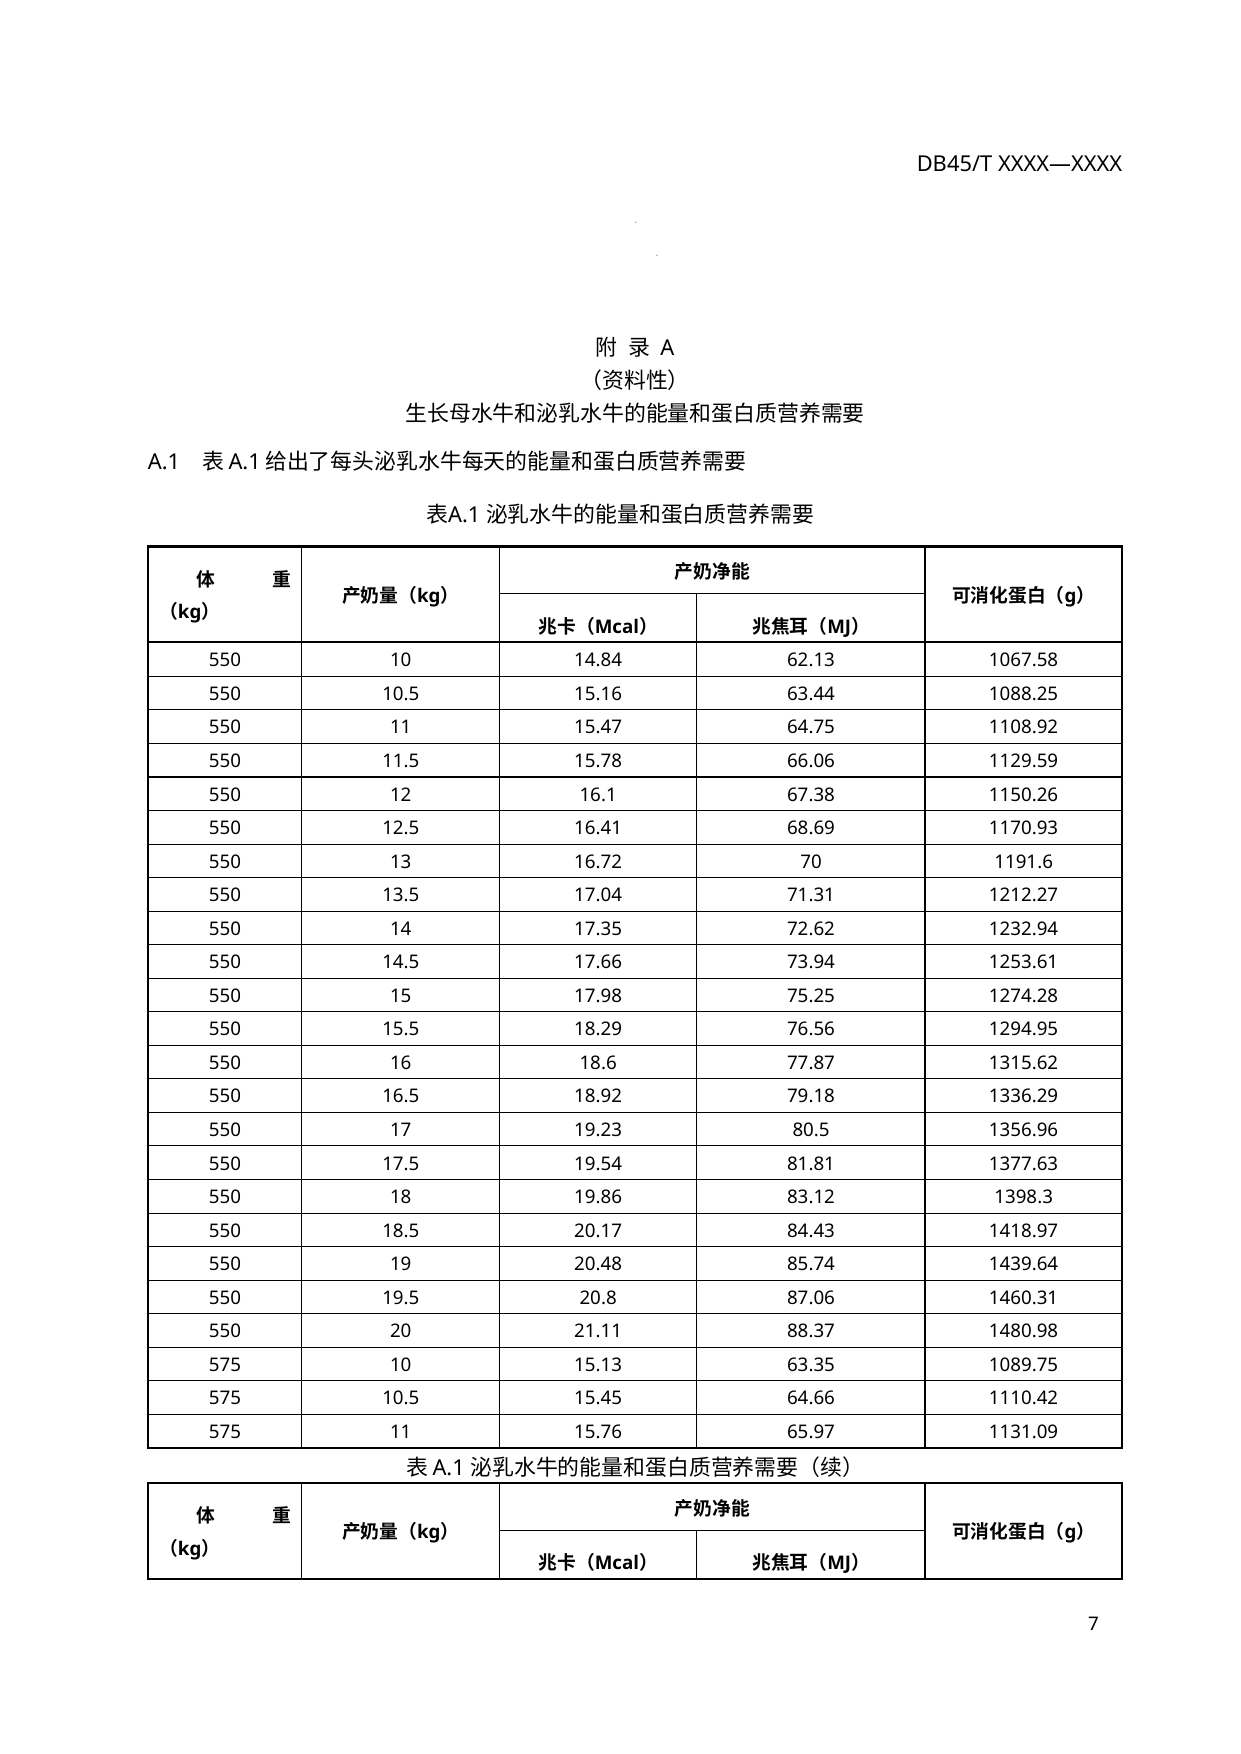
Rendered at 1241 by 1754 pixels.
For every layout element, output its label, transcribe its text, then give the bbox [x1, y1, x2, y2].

table_cell 64.66 [697, 1381, 924, 1414]
table_cell 81.81 [697, 1146, 924, 1179]
table_cell 1253.61 [926, 945, 1121, 978]
table_header 产奶净能 [500, 1484, 924, 1530]
table_cell 15.78 [500, 744, 696, 776]
table_cell 20.8 [500, 1281, 696, 1313]
table_cell 兆卡（Mcal） [500, 594, 696, 641]
table_cell 11.5 [302, 744, 499, 776]
table_cell 1150.26 [926, 778, 1121, 810]
table_header 体重（kg） [149, 548, 301, 641]
table_cell 83.12 [697, 1180, 924, 1212]
table_cell 兆卡（Mcal） [500, 1531, 696, 1578]
table_cell 15.13 [500, 1348, 696, 1380]
table_cell 550 [149, 643, 301, 676]
table_cell 15.47 [500, 710, 696, 743]
table_cell 兆焦耳（MJ） [697, 1531, 924, 1578]
table_cell 18.6 [500, 1046, 696, 1078]
table_cell 14 [302, 912, 499, 944]
table_cell 76.56 [697, 1012, 924, 1045]
table_header 可消化蛋白（g） [926, 548, 1121, 641]
table_cell 19.86 [500, 1180, 696, 1212]
table_cell 85.74 [697, 1247, 924, 1279]
table_cell 1418.97 [926, 1214, 1121, 1246]
table_cell 65.97 [697, 1415, 924, 1447]
table_cell 575 [149, 1415, 301, 1447]
table_cell 550 [149, 1214, 301, 1246]
table_cell 20.17 [500, 1214, 696, 1246]
table_header 体重（kg） [149, 1484, 301, 1578]
text （资料性） 生长母水牛和泌乳水牛的能量和蛋白质营养需要 [148, 330, 1122, 428]
table_cell 17 [302, 1113, 499, 1145]
table_cell 19.23 [500, 1113, 696, 1145]
table_cell 13.5 [302, 878, 499, 911]
table_cell 1129.59 [926, 744, 1121, 776]
table_cell 17.35 [500, 912, 696, 944]
table_header 产奶净能 [500, 548, 924, 593]
table_cell 16 [302, 1046, 499, 1078]
table_cell 550 [149, 1314, 301, 1347]
table_cell 1108.92 [926, 710, 1121, 743]
table_cell 550 [149, 778, 301, 810]
table_cell 550 [149, 945, 301, 978]
table_cell 1110.42 [926, 1381, 1121, 1414]
table_cell 1089.75 [926, 1348, 1121, 1380]
table_cell 71.31 [697, 878, 924, 911]
table_cell 1232.94 [926, 912, 1121, 944]
table_cell 1088.25 [926, 677, 1121, 709]
table_cell 70 [697, 845, 924, 877]
table_cell 20 [302, 1314, 499, 1347]
table_cell 1336.29 [926, 1079, 1121, 1112]
table_cell 15.16 [500, 677, 696, 709]
table_cell 17.98 [500, 979, 696, 1011]
table_cell 16.41 [500, 811, 696, 843]
table_cell 63.35 [697, 1348, 924, 1380]
table_cell 550 [149, 1079, 301, 1112]
table_cell 17.04 [500, 878, 696, 911]
table_cell 12.5 [302, 811, 499, 843]
table_cell 550 [149, 677, 301, 709]
table_cell 18 [302, 1180, 499, 1212]
table_cell 550 [149, 979, 301, 1011]
table_cell 1356.96 [926, 1113, 1121, 1145]
table_cell 15 [302, 979, 499, 1011]
table_cell 15.5 [302, 1012, 499, 1045]
table_cell 550 [149, 710, 301, 743]
table_cell 10.5 [302, 677, 499, 709]
table_cell 66.06 [697, 744, 924, 776]
table_cell 18.29 [500, 1012, 696, 1045]
table_cell 550 [149, 1146, 301, 1179]
table_cell 575 [149, 1381, 301, 1414]
table_cell 84.43 [697, 1214, 924, 1246]
table_cell 63.44 [697, 677, 924, 709]
table_cell 10.5 [302, 1381, 499, 1414]
table_cell 1460.31 [926, 1281, 1121, 1313]
table_cell 77.87 [697, 1046, 924, 1078]
table_cell 1480.98 [926, 1314, 1121, 1347]
table_cell 550 [149, 744, 301, 776]
table_cell 88.37 [697, 1314, 924, 1347]
table_cell 1131.09 [926, 1415, 1121, 1447]
table_cell 1274.28 [926, 979, 1121, 1011]
text 表A.1 泌乳水牛的能量和蛋白质营养需要（续） [148, 1449, 1122, 1482]
text 泌乳水牛的能量和蛋白质营养需要 [148, 497, 1122, 529]
table_cell 兆焦耳（MJ） [697, 594, 924, 641]
table_cell 550 [149, 912, 301, 944]
table_cell 75.25 [697, 979, 924, 1011]
table_cell 11 [302, 1415, 499, 1447]
table_cell 20.48 [500, 1247, 696, 1279]
table_cell 550 [149, 1247, 301, 1279]
table_cell 72.62 [697, 912, 924, 944]
table_cell 10 [302, 1348, 499, 1380]
table_cell 550 [149, 845, 301, 877]
table_cell 550 [149, 1046, 301, 1078]
table_cell 18.92 [500, 1079, 696, 1112]
table_cell 1377.63 [926, 1146, 1121, 1179]
table_cell 64.75 [697, 710, 924, 743]
table_cell 17.5 [302, 1146, 499, 1179]
table_cell 16.72 [500, 845, 696, 877]
table_cell 550 [149, 811, 301, 843]
table_cell 16.1 [500, 778, 696, 810]
table_cell 68.69 [697, 811, 924, 843]
table_cell 87.06 [697, 1281, 924, 1313]
table_cell 1439.64 [926, 1247, 1121, 1279]
table_cell 17.66 [500, 945, 696, 978]
table_header 产奶量（kg） [302, 1484, 499, 1578]
table_cell 16.5 [302, 1079, 499, 1112]
table_cell 14.5 [302, 945, 499, 978]
table_cell 62.13 [697, 643, 924, 676]
table_cell 575 [149, 1348, 301, 1380]
table_cell 11 [302, 710, 499, 743]
table_header 产奶量（kg） [302, 548, 499, 641]
table_cell 73.94 [697, 945, 924, 978]
table_cell 67.38 [697, 778, 924, 810]
table_cell 550 [149, 878, 301, 911]
table_cell 550 [149, 1180, 301, 1212]
table_cell 19.54 [500, 1146, 696, 1179]
table_cell 19.5 [302, 1281, 499, 1313]
table_cell 19 [302, 1247, 499, 1279]
table_cell 1067.58 [926, 643, 1121, 676]
table_cell 1212.27 [926, 878, 1121, 911]
table_cell 1294.95 [926, 1012, 1121, 1045]
table_cell 12 [302, 778, 499, 810]
table_cell 550 [149, 1012, 301, 1045]
table_cell 13 [302, 845, 499, 877]
table_cell 10 [302, 643, 499, 676]
table_cell 550 [149, 1113, 301, 1145]
table_header 可消化蛋白（g） [926, 1484, 1121, 1578]
table_cell 21.11 [500, 1314, 696, 1347]
text 表A.1给出了每头泌乳水牛每天的能量和蛋白质营养需要 [148, 444, 1122, 476]
table_cell 1315.62 [926, 1046, 1121, 1078]
table_cell 15.45 [500, 1381, 696, 1414]
table_cell 80.5 [697, 1113, 924, 1145]
table_cell 18.5 [302, 1214, 499, 1246]
table_cell 1398.3 [926, 1180, 1121, 1212]
table_cell 1170.93 [926, 811, 1121, 843]
table_cell 550 [149, 1281, 301, 1313]
table_cell 79.18 [697, 1079, 924, 1112]
table_cell 14.84 [500, 643, 696, 676]
table_cell 1191.6 [926, 845, 1121, 877]
table_cell 15.76 [500, 1415, 696, 1447]
